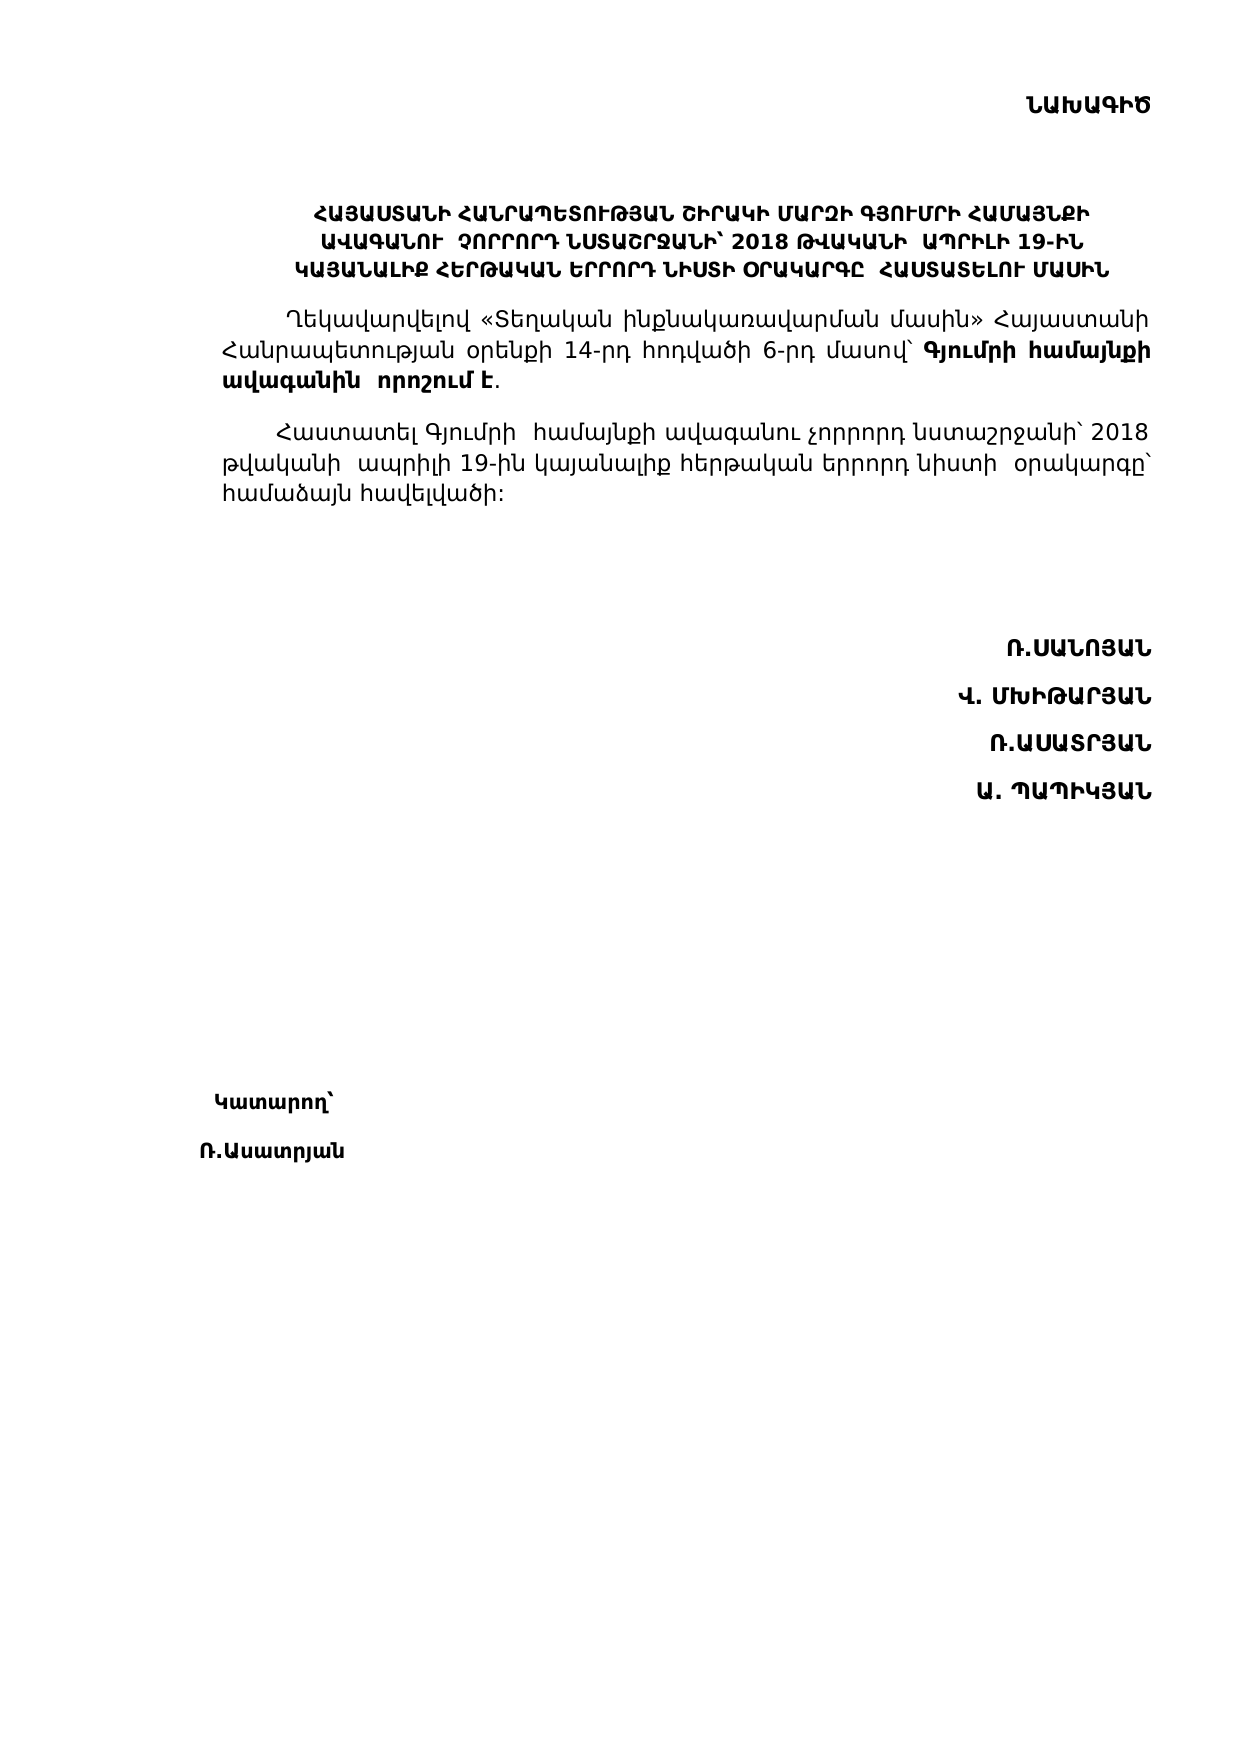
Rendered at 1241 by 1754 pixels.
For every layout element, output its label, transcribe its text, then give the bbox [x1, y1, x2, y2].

text Ա. ՊԱՊԻԿՅԱՆ [177, 778, 1152, 804]
text Ղեկավարվելով «Տեղական ինքնակառավարման մասին» Հայաստանի Հանրապետության օրենքի 14-րդ հոդվածի 6-րդ մասով՝ Գյումրի համայնքի ավագանին որոշում է. [177, 306, 1152, 394]
text ՆԱԽԱԳԻԾ [177, 89, 1152, 120]
text Հաստատել Գյումրի համայնքի ավագանու չորրորդ նստաշրջանի՝ 2018 թվականի ապրիլի 19-ին կայանալիք հերթական երրորդ նիստի օրակարգը՝ համաձայն հավելվածի: [177, 419, 1152, 507]
text Կատարող՝ [177, 1090, 1152, 1114]
list ՀԱՅԱՍՏԱՆԻ ՀԱՆՐԱՊԵՏՈՒԹՅԱՆ ՇԻՐԱԿԻ ՄԱՐԶԻ ԳՅՈՒՄՐԻ ՀԱՄԱՅՆՔԻ ԱՎԱԳԱՆՈՒ ՉՈՐՐՈՐԴ ՆՍՏԱՇՐՋԱՆԻ՝ 2018 ԹՎԱԿԱՆԻ ԱՊՐԻԼԻ 19-ԻՆ ԿԱՅԱՆԱԼԻՔ ՀԵՐԹԱԿԱՆ ԵՐՐՈՐԴ ՆԻՍՏԻ ՕՐԱԿԱՐԳԸ ՀԱՍՏԱՏԵԼՈՒ ՄԱՍԻՆ [252, 202, 1152, 282]
text Ռ.ՍԱՆՈՅԱՆ [177, 635, 1152, 662]
text Վ. ՄԽԻԹԱՐՅԱՆ [177, 683, 1152, 709]
text Ռ.Ասատրյան [177, 1139, 1152, 1163]
text Ռ.ԱՍԱՏՐՅԱՆ [177, 730, 1152, 757]
